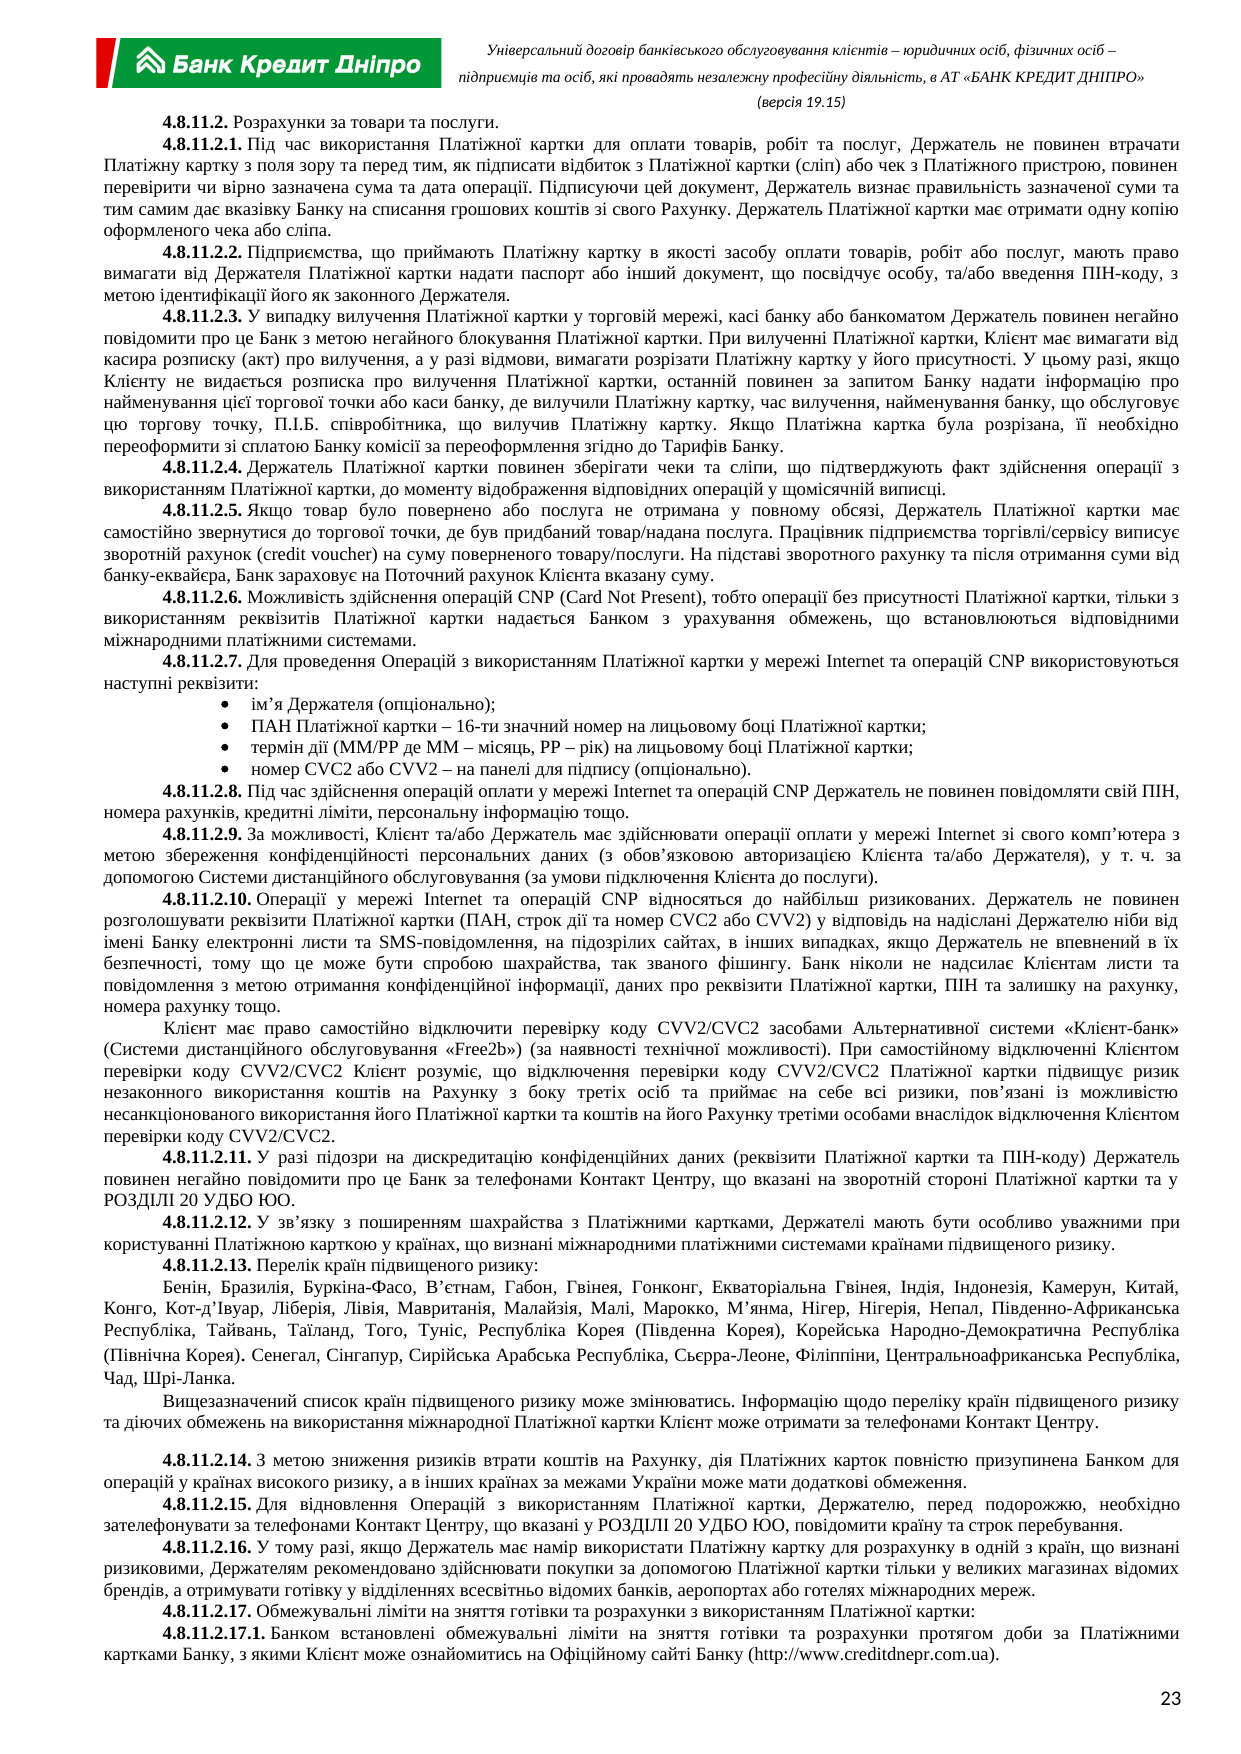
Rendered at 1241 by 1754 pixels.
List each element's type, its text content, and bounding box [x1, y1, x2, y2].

list Банком встановлені обмежувальні ліміти на зняття готівки та розрахунки протягом доби за Платіжними картками Банку, з якими Клієнт може ознайомитись на Офіційному сайті Банку (http://www.creditdnepr.com.ua). [103, 1622, 1181, 1665]
list Під час використання Платіжної картки для оплати товарів, робіт та послуг, Держатель не повинен втрачати Платіжну картку з поля зору та перед тим, як підписати відбиток з Платіжної картки (сліп) або чек з Платіжного пристрою, повинен перевірити чи вірно зазначена сума та дата операції. Підписуючи цей документ, Держатель визнає правильність зазначеної суми та тим самим дає вказівку Банку на списання грошових коштів зі свого Рахунку. Держатель Платіжної картки має отримати одну копію оформленого чека або сліпа. [103, 133, 1181, 241]
list термін дії (ММ/РР де ММ – місяць, РР – рік) на лицьовому боці Платіжної картки; [162, 736, 1181, 758]
list У тому разі, якщо Держатель має намір використати Платіжну картку для розрахунку в одній з країн, що визнані ризиковими, Держателям рекомендовано здійснювати покупки за допомогою Платіжної картки тільки у великих магазинах відомих брендів, а отримувати готівку у відділеннях всесвітньо відомих банків, аеропортах або готелях міжнародних мереж. [103, 1536, 1181, 1600]
list Підприємства, що приймають Платіжну картку в якості засобу оплати товарів, робіт або послуг, мають право вимагати від Держателя Платіжної картки надати паспорт або інший документ, що посвідчує особу, та/або введення ПІН-коду, з метою ідентифікації його як законного Держателя. [103, 241, 1181, 305]
list Обмежувальні ліміти на зняття готівки та розрахунки з використанням Платіжної картки: [103, 1600, 1181, 1622]
list Операції у мережі Internet та операцій CNP відносяться до найбільш ризикованих. Держатель не повинен розголошувати реквізити Платіжної картки (ПАН, строк дії та номер CVC2 або CVV2) у відповідь на надіслані Держателю ніби від імені Банку електронні листи та SMS-повідомлення, на підозрілих сайтах, в інших випадках, якщо Держатель не впевнений в їх безпечності, тому що це може бути спробою шахрайства, так званого фішингу. Банк ніколи не надсилає Клієнтам листи та повідомлення з метою отримання конфіденційної інформації, даних про реквізити Платіжної картки, ПІН та залишку на рахунку, номера рахунку тощо. [103, 887, 1181, 1017]
list номер CVC2 або CVV2 – на панелі для підпису (опціонально). [162, 758, 1181, 779]
list Під час здійснення операцій оплати у мережі Internet та операцій CNP Держатель не повинен повідомляти свій ПІН, номера рахунків, кредитні ліміти, персональну інформацію тощо. [103, 779, 1181, 823]
list Розрахунки за товари та послуги. [103, 85, 1181, 133]
list Бенін, Бразилія, Буркіна-Фасо, В’єтнам, Габон, Гвінея, Гонконг, Екваторіальна Гвінея, Індія, Індонезія, Камерун, Китай, Конго, Кот-д’Івуар, Ліберія, Лівія, Мавританія, Малайзія, Малі, Марокко, М’янма, Нігер, Нігерія, Непал, Південно-Африканська Республіка, Тайвань, Таїланд, Того, Туніс, Республіка Корея (Південна Корея), Корейська Народно-Демократична Республіка (Північна Корея). Сенегал, Сінгапур, Сирійська Арабська Республіка, Сьєрра-Леоне, Філіппіни, Центральноафриканська Республіка, Чад, Шрі-Ланка. [103, 1276, 1181, 1389]
text Вищезазначений список країн підвищеного ризику може змінюватись. Інформацію щодо переліку країн підвищеного ризику та діючих обмежень на використання міжнародної Платіжної картки Клієнт може отримати за телефонами Контакт Центру. [103, 1389, 1181, 1433]
list У зв’язку з поширенням шахрайства з Платіжними картками, Держателі мають бути особливо уважними при користуванні Платіжною карткою у країнах, що визнані міжнародними платіжними системами країнами підвищеного ризику. [103, 1211, 1181, 1254]
list З метою зниження ризиків втрати коштів на Рахунку, дія Платіжних карток повністю призупинена Банком для операцій у країнах високого ризику, а в інших країнах за межами України може мати додаткові обмеження. [103, 1449, 1181, 1492]
list За можливості, Клієнт та/або Держатель має здійснювати операції оплати у мережі Internet зі свого комп’ютера з метою збереження конфіденційності персональних даних (з обов’язковою авторизацією Клієнта та/або Держателя), у т. ч. за допомогою Системи дистанційного обслуговування (за умови підключення Клієнта до послуги). [103, 823, 1181, 887]
text Клієнт має право самостійно відключити перевірку коду CVV2/CVC2 засобами Альтернативної системи «Клієнт-банк» (Системи дистанційного обслуговування «Free2b») (за наявності технічної можливості). При самостійному відключенні Клієнтом перевірки коду CVV2/CVC2 Клієнт розуміє, що відключення перевірки коду CVV2/CVC2 Платіжної картки підвищує ризик незаконного використання коштів на Рахунку з боку третіх осіб та приймає на себе всі ризики, пов’язані із можливістю несанкціонованого використання його Платіжної картки та коштів на його Рахунку третіми особами внаслідок відключення Клієнтом перевірки коду CVV2/CVC2. [103, 1017, 1181, 1146]
list Для відновлення Операцій з використанням Платіжної картки, Держателю, перед подорожжю, необхідно зателефонувати за телефонами Контакт Центру, що вказані у РОЗДІЛІ 20 УДБО ЮО, повідомити країну та строк перебування. [103, 1492, 1181, 1536]
list ПАН Платіжної картки – 16-ти значний номер на лицьовому боці Платіжної картки; [162, 715, 1181, 736]
picture [96, 38, 442, 88]
list ім’я Держателя (опціонально); [162, 693, 1181, 715]
list У разі підозри на дискредитацію конфіденційних даних (реквізити Платіжної картки та ПІН-коду) Держатель повинен негайно повідомити про це Банк за телефонами Контакт Центру, що вказані на зворотній стороні Платіжної картки та у РОЗДІЛІ 20 УДБО ЮО. [103, 1146, 1181, 1211]
list У випадку вилучення Платіжної картки у торговій мережі, касі банку або банкоматом Держатель повинен негайно повідомити про це Банк з метою негайного блокування Платіжної картки. При вилученні Платіжної картки, Клієнт має вимагати від касира розписку (акт) про вилучення, а у разі відмови, вимагати розрізати Платіжну картку у його присутності. У цьому разі, якщо Клієнту не видається розписка про вилучення Платіжної картки, останній повинен за запитом Банку надати інформацію про найменування цієї торгової точки або каси банку, де вилучили Платіжну картку, час вилучення, найменування банку, що обслуговує цю торгову точку, П.І.Б. співробітника, що вилучив Платіжну картку. Якщо Платіжна картка була розрізана, її необхідно переоформити зі сплатою Банку комісії за переоформлення згідно до Тарифів Банку. [103, 305, 1181, 456]
list Для проведення Операцій з використанням Платіжної картки у мережі Internet та операцій CNP використовуються наступні реквізити: [103, 650, 1181, 693]
list Держатель Платіжної картки повинен зберігати чеки та сліпи, що підтверджують факт здійснення операції з використанням Платіжної картки, до моменту відображення відповідних операцій у щомісячній виписці. [103, 456, 1181, 499]
list Якщо товар було повернено або послуга не отримана у повному обсязі, Держатель Платіжної картки має самостійно звернутися до торгової точки, де був придбаний товар/надана послуга. Працівник підприємства торгівлі/сервісу виписує зворотній рахунок (credit voucher) на суму поверненого товару/послуги. На підставі зворотного рахунку та після отримання суми від банку-еквайєра, Банк зараховує на Поточний рахунок Клієнта вказану суму. [103, 499, 1181, 586]
list Можливість здійснення операцій CNP (Card Not Present), тобто операції без присутності Платіжної картки, тільки з використанням реквізитів Платіжної картки надається Банком з урахування обмежень, що встановлюються відповідними міжнародними платіжними системами. [103, 586, 1181, 650]
list Перелік країн підвищеного ризику: [103, 1254, 1181, 1276]
